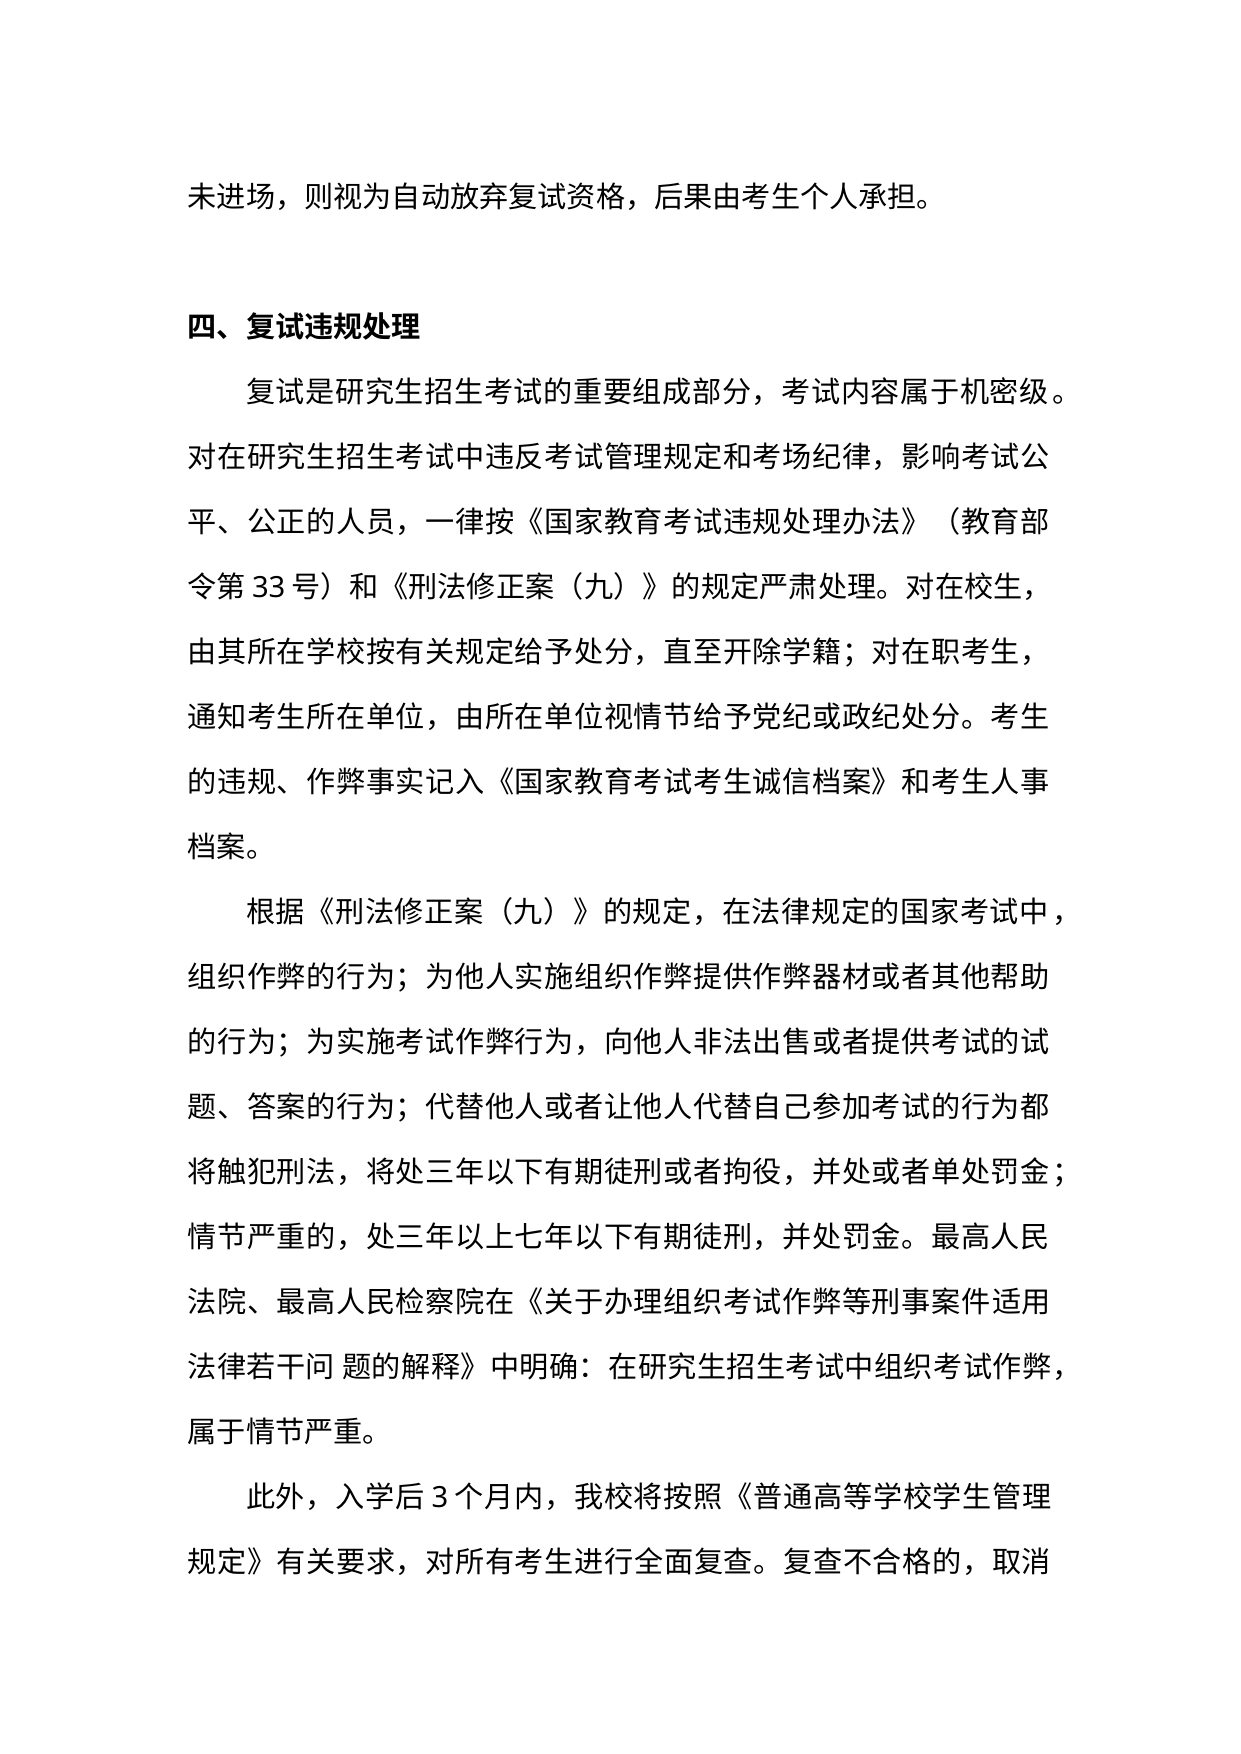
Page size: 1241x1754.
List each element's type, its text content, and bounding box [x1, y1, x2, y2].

text 复试是研究生招生考试的重要组成部分，考试内容属于机密级。对在研究生招生考试中违反考试管理规定和考场纪律，影响考试公平、公正的人员，一律按《国家教育考试违规处理办法》（教育部令第33号）和《刑法修正案（九）》的规定严肃处理。对在校生，由其所在学校按有关规定给予处分，直至开除学籍；对在职考生，通知考生所在单位，由所在单位视情节给予党纪或政纪处分。考生的违规、作弊事实记入《国家教育考试考生诚信档案》和考生人事档案。 [187, 357, 1053, 877]
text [187, 162, 1053, 227]
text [187, 1462, 1053, 1592]
text 四、复试违规处理 [187, 292, 1053, 357]
text 根据《刑法修正案（九）》的规定，在法律规定的国家考试中，组织作弊的行为；为他人实施组织作弊提供作弊器材或者其他帮助的行为；为实施考试作弊行为，向他人非法出售或者提供考试的试题、答案的行为；代替他人或者让他人代替自己参加考试的行为都将触犯刑法，将处三年以下有期徒刑或者拘役，并处或者单处罚金；情节严重的，处三年以上七年以下有期徒刑，并处罚金。最高人民法院、最高人民检察院在《关于办理组织考试作弊等刑事案件适用法律若干问 题的解释》中明确：在研究生招生考试中组织考试作弊，属于情节严重。 [187, 877, 1053, 1462]
